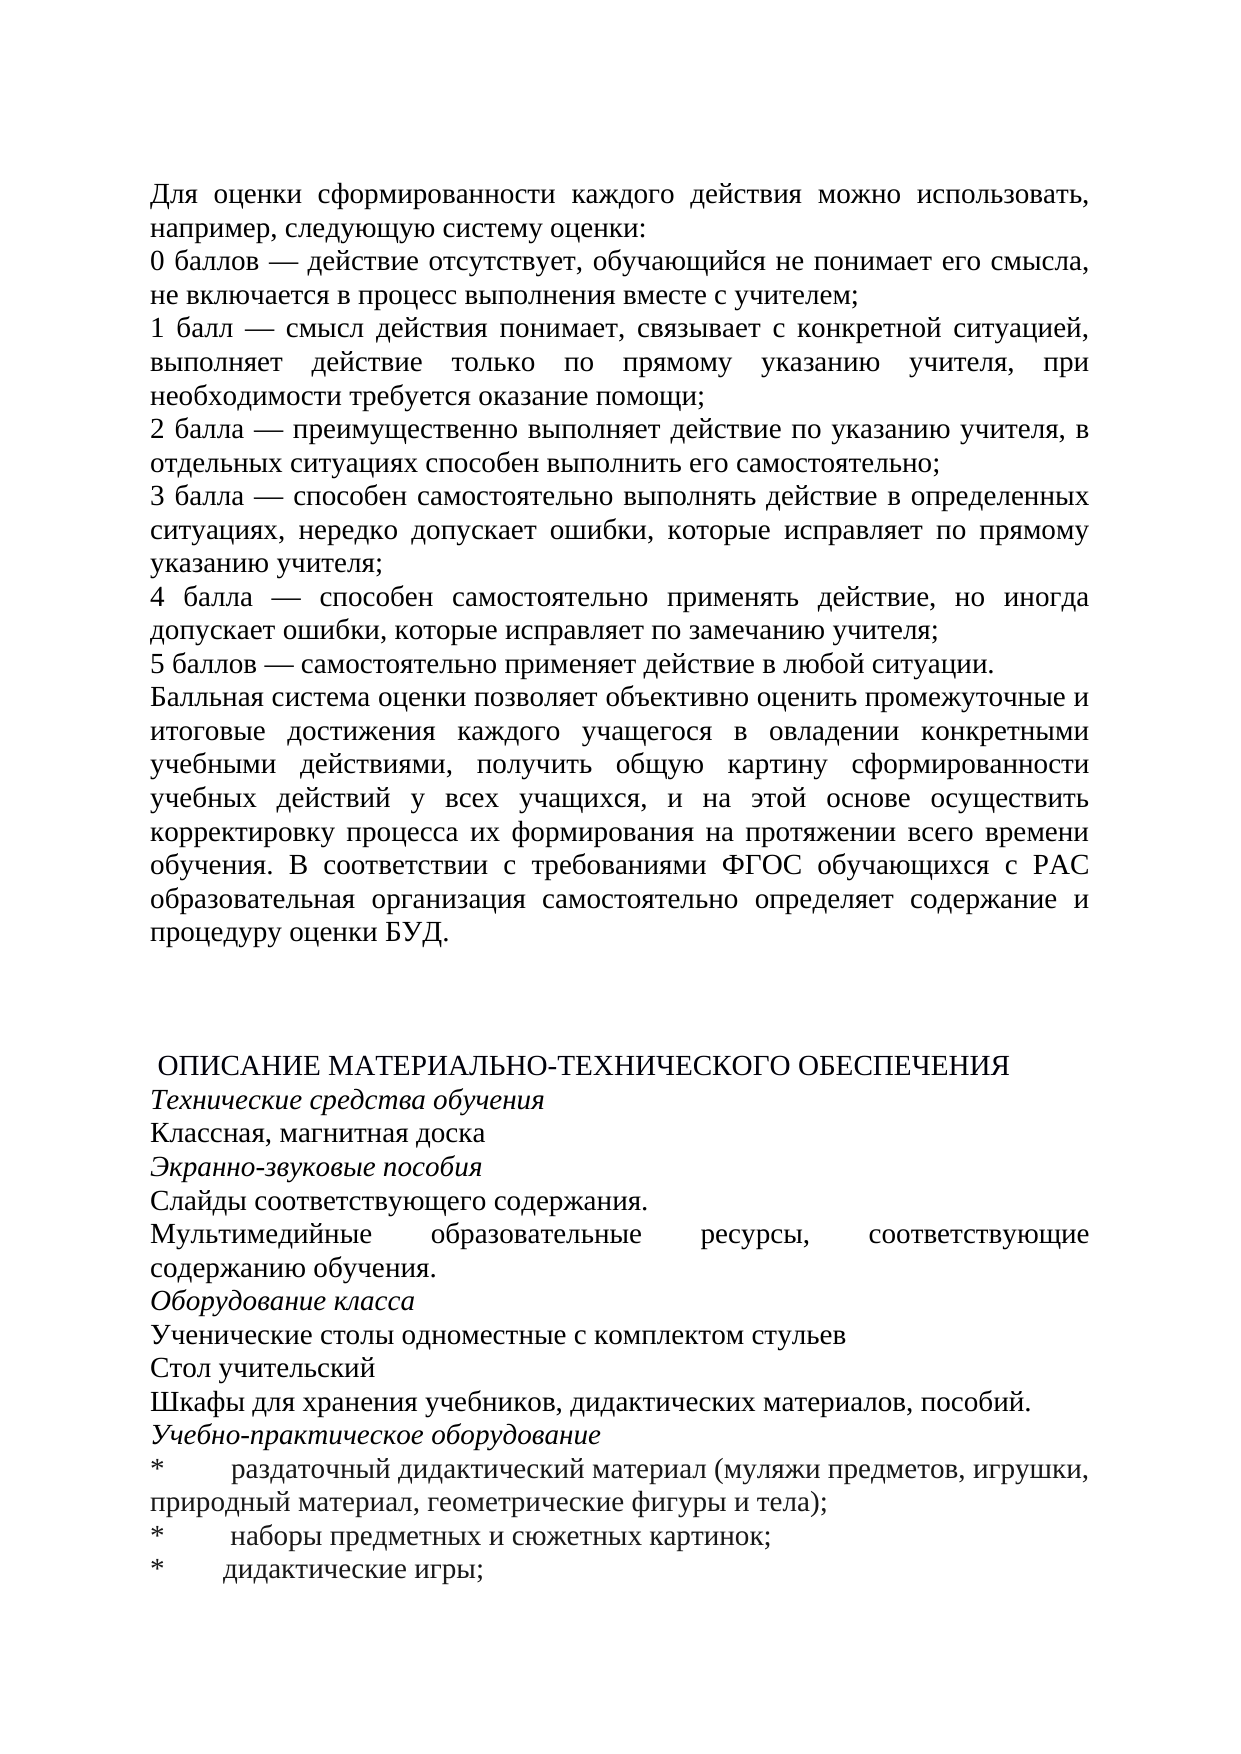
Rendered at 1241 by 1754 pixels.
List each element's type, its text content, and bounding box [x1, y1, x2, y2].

text 4 балла ― способен самостоятельно применять действие, но иногда допускает ошибки, которые исправляет по замечанию учителя; [150, 579, 1090, 646]
text * наборы предметных и сюжетных картинок; [150, 1518, 1090, 1552]
text Стол учительский [150, 1350, 1090, 1384]
text 5 баллов ― самостоятельно применяет действие в любой ситуации. [150, 646, 1090, 679]
text * раздаточный дидактический материал (муляжи предметов, игрушки, природный материал, геометрические фигуры и тела); [150, 1451, 1090, 1518]
text 3 балла ― способен самостоятельно выполнять действие в определенных ситуациях, нередко допускает ошибки, которые исправляет по прямому указанию учителя; [150, 478, 1090, 579]
text Мультимедийные образовательные ресурсы, соответствующие содержанию обучения. [150, 1216, 1090, 1283]
text Учебно-практическое оборудование [150, 1417, 1090, 1451]
text Шкафы для хранения учебников, дидактических материалов, пособий. [150, 1384, 1090, 1417]
text Ученические столы одноместные с комплектом стульев [150, 1317, 1090, 1350]
text 2 балла ― преимущественно выполняет действие по указанию учителя, в отдельных ситуациях способен выполнить его самостоятельно; [150, 411, 1090, 478]
text 0 баллов ― действие отсутствует, обучающийся не понимает его смысла, не включается в процесс выполнения вместе с учителем; [150, 243, 1090, 311]
text 1 балл ― смысл действия понимает, связывает с конкретной ситуацией, выполняет действие только по прямому указанию учителя, при необходимости требуется оказание помощи; [150, 311, 1090, 411]
text Оборудование класса [150, 1283, 1090, 1317]
text Слайды соответствующего содержания. [150, 1183, 1090, 1216]
text ОПИСАНИЕ МАТЕРИАЛЬНО-ТЕХНИЧЕСКОГО ОБЕСПЕЧЕНИЯ [150, 1048, 1090, 1082]
text Технические средства обучения [150, 1082, 1090, 1116]
text * дидактические игры; [150, 1552, 1090, 1585]
text Экранно-звуковые пособия [150, 1149, 1090, 1183]
text Для оценки сформированности каждого действия можно использовать, например, следующую систему оценки: [150, 176, 1090, 243]
text Балльная система оценки позволяет объективно оценить промежуточные и итоговые достижения каждого учащегося в овладении конкретными учебными действиями, получить общую картину сформированности учебных действий у всех учащихся, и на этой основе осуществить корректировку процесса их формирования на протяжении всего времени обучения. В соответствии с требованиями ФГОС обучающихся с РАС образовательная организация самостоятельно определяет содержание и процедуру оценки БУД. [150, 679, 1090, 948]
text Классная, магнитная доска [150, 1116, 1090, 1149]
